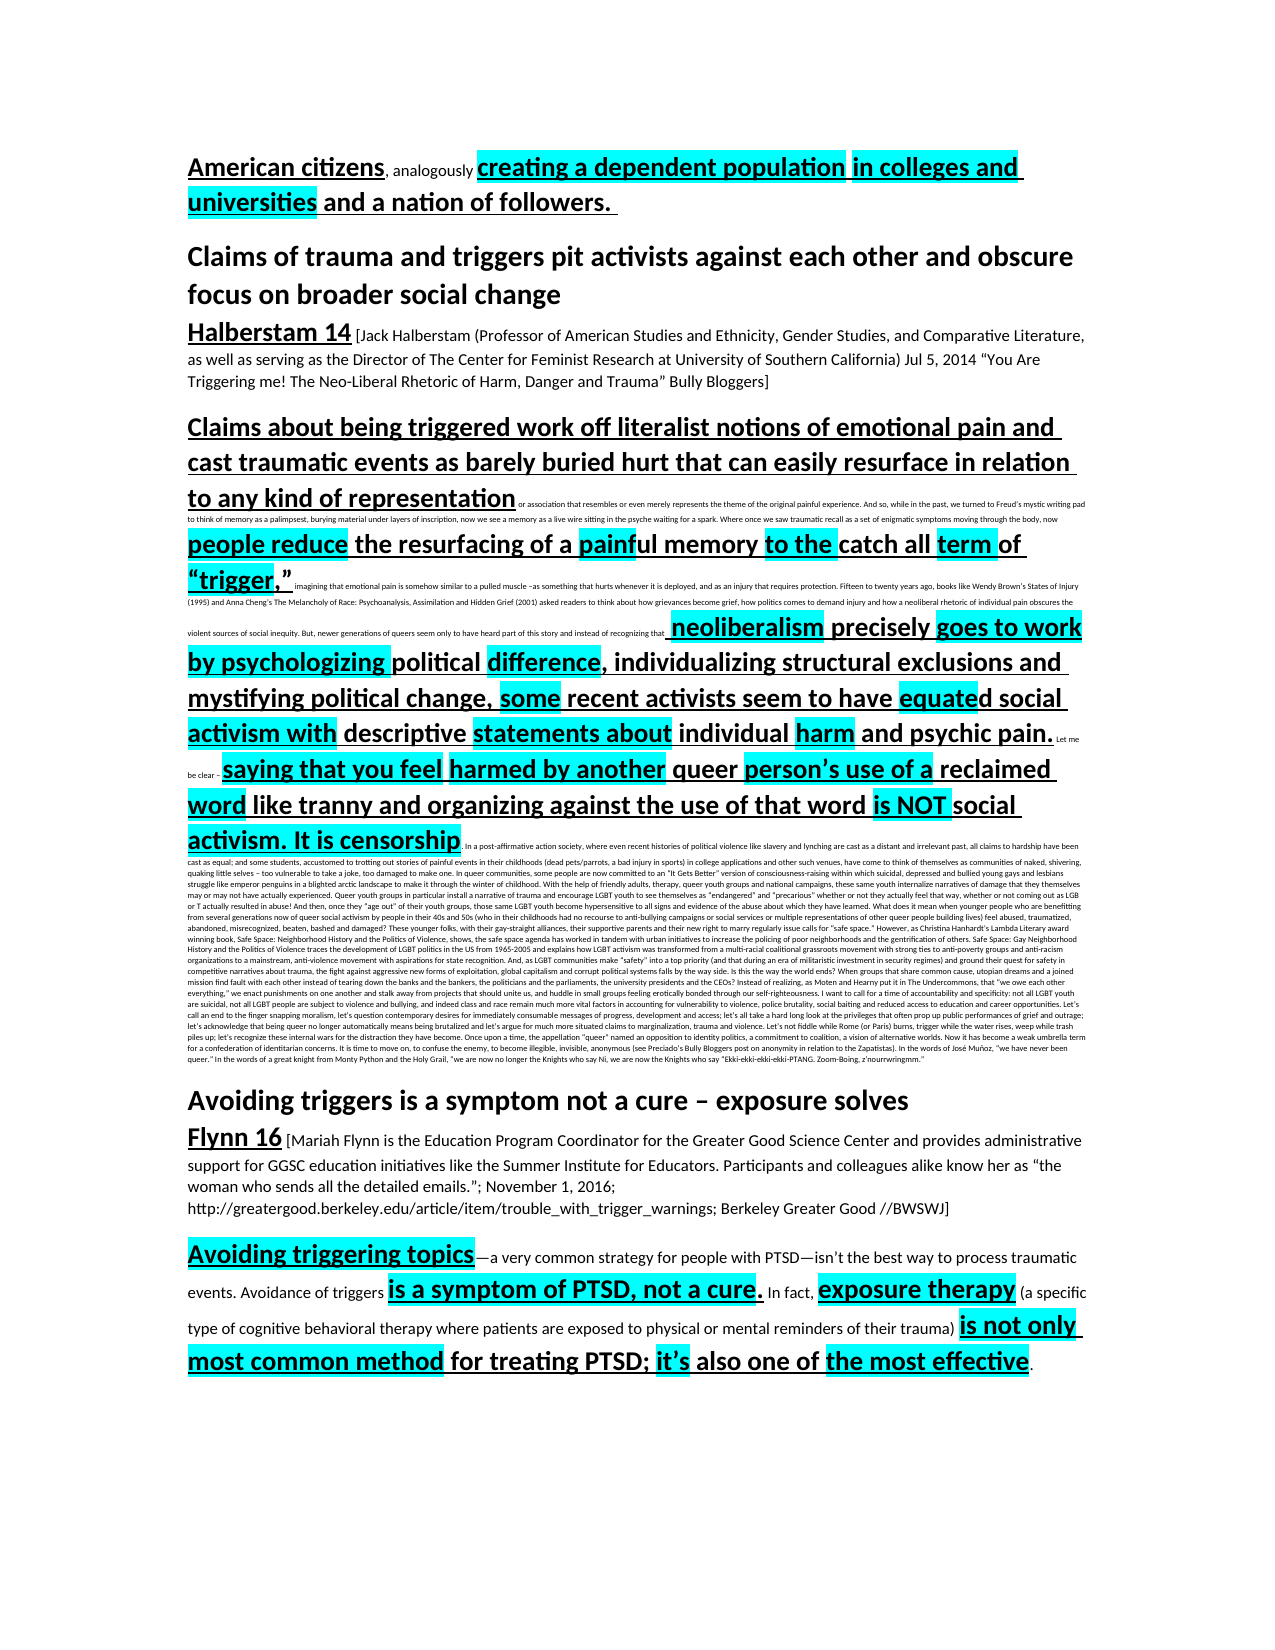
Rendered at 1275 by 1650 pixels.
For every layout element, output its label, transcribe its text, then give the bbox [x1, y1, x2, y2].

subtitle Claims of trauma and triggers pit activists against each other and obscure focus on broader social change [187, 238, 1087, 312]
text Claims about being triggered work off literalist notions of emotional pain and cast traumatic events as barely buried hurt that can easily resurface in relation to any kind of representation or association that resembles or even merely represents the theme of the original painful experience. And so, while in the past, we turned to Freud’s mystic writing pad to think of memory as a palimpsest, burying material under layers of inscription, now we see a memory as a live wire sitting in the psyche waiting for a spark. Where once we saw traumatic recall as a set of enigmatic symptoms moving through the body, now people reduce the resurfacing of a painful memory to the catch all term of “trigger,” imagining that emotional pain is somehow similar to a pulled muscle –as something that hurts whenever it is deployed, and as an injury that requires protection. Fifteen to twenty years ago, books like Wendy Brown’s States of Injury (1995) and Anna Cheng’s The Melancholy of Race: Psychoanalysis, Assimilation and Hidden Grief (2001) asked readers to think about how grievances become grief, how politics comes to demand injury and how a neoliberal rhetoric of individual pain obscures the violent sources of social inequity. But, newer generations of queers seem only to have heard part of this story and instead of recognizing that neoliberalism precisely goes to work by psychologizing political difference, individualizing structural exclusions and mystifying political change, some recent activists seem to have equated social activism with descriptive statements about individual harm and psychic pain. Let me be clear – saying that you feel harmed by another queer person’s use of a reclaimed word like tranny and organizing against the use of that word is NOT social activism. It is censorship. In a post-affirmative action society, where even recent histories of political violence like slavery and lynching are cast as a distant and irrelevant past, all claims to hardship have been cast as equal; and some students, accustomed to trotting out stories of painful events in their childhoods (dead pets/parrots, a bad injury in sports) in college applications and other such venues, have come to think of themselves as communities of naked, shivering, quaking little selves – too vulnerable to take a joke, too damaged to make one. In queer communities, some people are now committed to an “It Gets Better” version of consciousness-raising within which suicidal, depressed and bullied young gays and lesbians struggle like emperor penguins in a blighted arctic landscape to make it through the winter of childhood. With the help of friendly adults, therapy, queer youth groups and national campaigns, these same youth internalize narratives of damage that they themselves may or may not have actually experienced. Queer youth groups in particular install a narrative of trauma and encourage LGBT youth to see themselves as “endangered” and “precarious” whether or not they actually feel that way, whether or not coming out as LGB or T actually resulted in abuse! And then, once they “age out” of their youth groups, those same LGBT youth become hypersensitive to all signs and evidence of the abuse about which they have learned. What does it mean when younger people who are benefitting from several generations now of queer social activism by people in their 40s and 50s (who in their childhoods had no recourse to anti-bullying campaigns or social services or multiple representations of other queer people building lives) feel abused, traumatized, abandoned, misrecognized, beaten, bashed and damaged? These younger folks, with their gay-straight alliances, their supportive parents and their new right to marry regularly issue calls for “safe space.” However, as Christina Hanhardt’s Lambda Literary award winning book, Safe Space: Neighborhood History and the Politics of Violence, shows, the safe space agenda has worked in tandem with urban initiatives to increase the policing of poor neighborhoods and the gentrification of others. Safe Space: Gay Neighborhood History and the Politics of Violence traces the development of LGBT politics in the US from 1965-2005 and explains how LGBT activism was transformed from a multi-racial coalitional grassroots movement with strong ties to anti-poverty groups and anti-racism organizations to a mainstream, anti-violence movement with aspirations for state recognition. And, as LGBT communities make “safety” into a top priority (and that during an era of militaristic investment in security regimes) and ground their quest for safety in competitive narratives about trauma, the fight against aggressive new forms of exploitation, global capitalism and corrupt political systems falls by the way side. Is this the way the world ends? When groups that share common cause, utopian dreams and a joined mission find fault with each other instead of tearing down the banks and the bankers, the politicians and the parliaments, the university presidents and the CEOs? Instead of realizing, as Moten and Hearny put it in The Undercommons, that “we owe each other everything,” we enact punishments on one another and stalk away from projects that should unite us, and huddle in small groups feeling erotically bonded through our self-righteousness. I want to call for a time of accountability and specificity: not all LGBT youth are suicidal, not all LGBT people are subject to violence and bullying, and indeed class and race remain much more vital factors in accounting for vulnerability to violence, police brutality, social baiting and reduced access to education and career opportunities. Let’s call an end to the finger snapping moralism, let’s question contemporary desires for immediately consumable messages of progress, development and access; let’s all take a hard long look at the privileges that often prop up public performances of grief and outrage; let’s acknowledge that being queer no longer automatically means being brutalized and let’s argue for much more situated claims to marginalization, trauma and violence. Let’s not fiddle while Rome (or Paris) burns, trigger while the water rises, weep while trash piles up; let’s recognize these internal wars for the distraction they have become. Once upon a time, the appellation “queer” named an opposition to identity politics, a commitment to coalition, a vision of alternative worlds. Now it has become a weak umbrella term for a confederation of identitarian concerns. It is time to move on, to confuse the enemy, to become illegible, invisible, anonymous (see Preciado’s Bully Bloggers post on anonymity in relation to the Zapatistas). In the words of José Muñoz, “we have never been queer.” In the words of a great knight from Monty Python and the Holy Grail, “we are now no longer the Knights who say Ni, we are now the Knights who say “Ekki-ekki-ekki-ekki-PTANG. Zoom-Boing, z’nourrwringmm.” [187, 410, 1087, 1064]
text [187, 150, 1087, 219]
text Avoiding triggering topics—a very common strategy for people with PTSD—isn’t the best way to process traumatic events. Avoidance of triggers is a symptom of PTSD, not a cure. In fact, exposure therapy (a specific type of cognitive behavioral therapy where patients are exposed to physical or mental reminders of their trauma) is not only most common method for treating PTSD; it’s also one of the most effective. [187, 1237, 1087, 1377]
subtitle Avoiding triggers is a symptom not a cure – exposure solves [187, 1082, 1087, 1117]
text Halberstam 14 [Jack Halberstam (Professor of American Studies and Ethnicity, Gender Studies, and Comparative Literature, as well as serving as the Director of The Center for Feminist Research at University of Southern California) Jul 5, 2014 “You Are Triggering me! The Neo-Liberal Rhetoric of Harm, Danger and Trauma” Bully Bloggers] [187, 315, 1087, 392]
